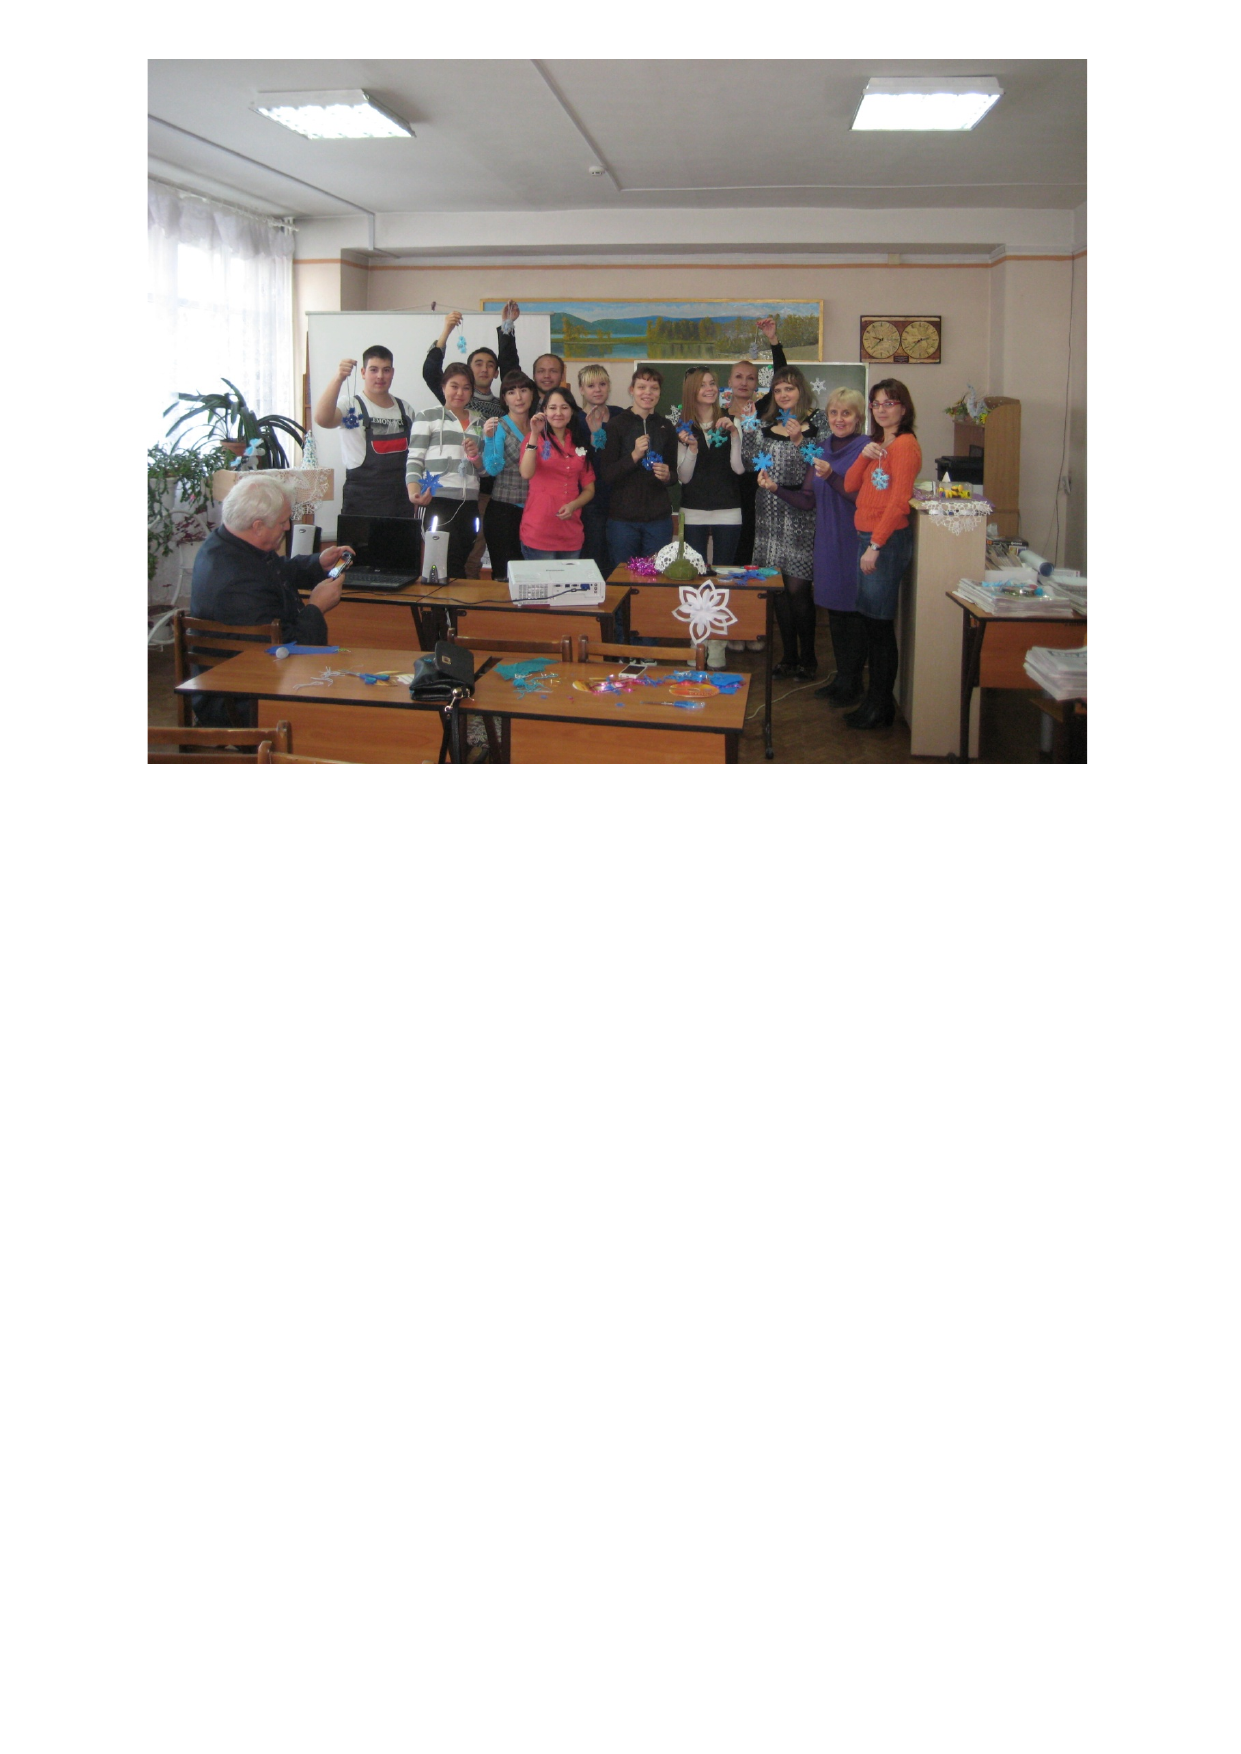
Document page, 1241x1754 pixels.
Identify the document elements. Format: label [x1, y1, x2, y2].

picture [147, 59, 1088, 764]
